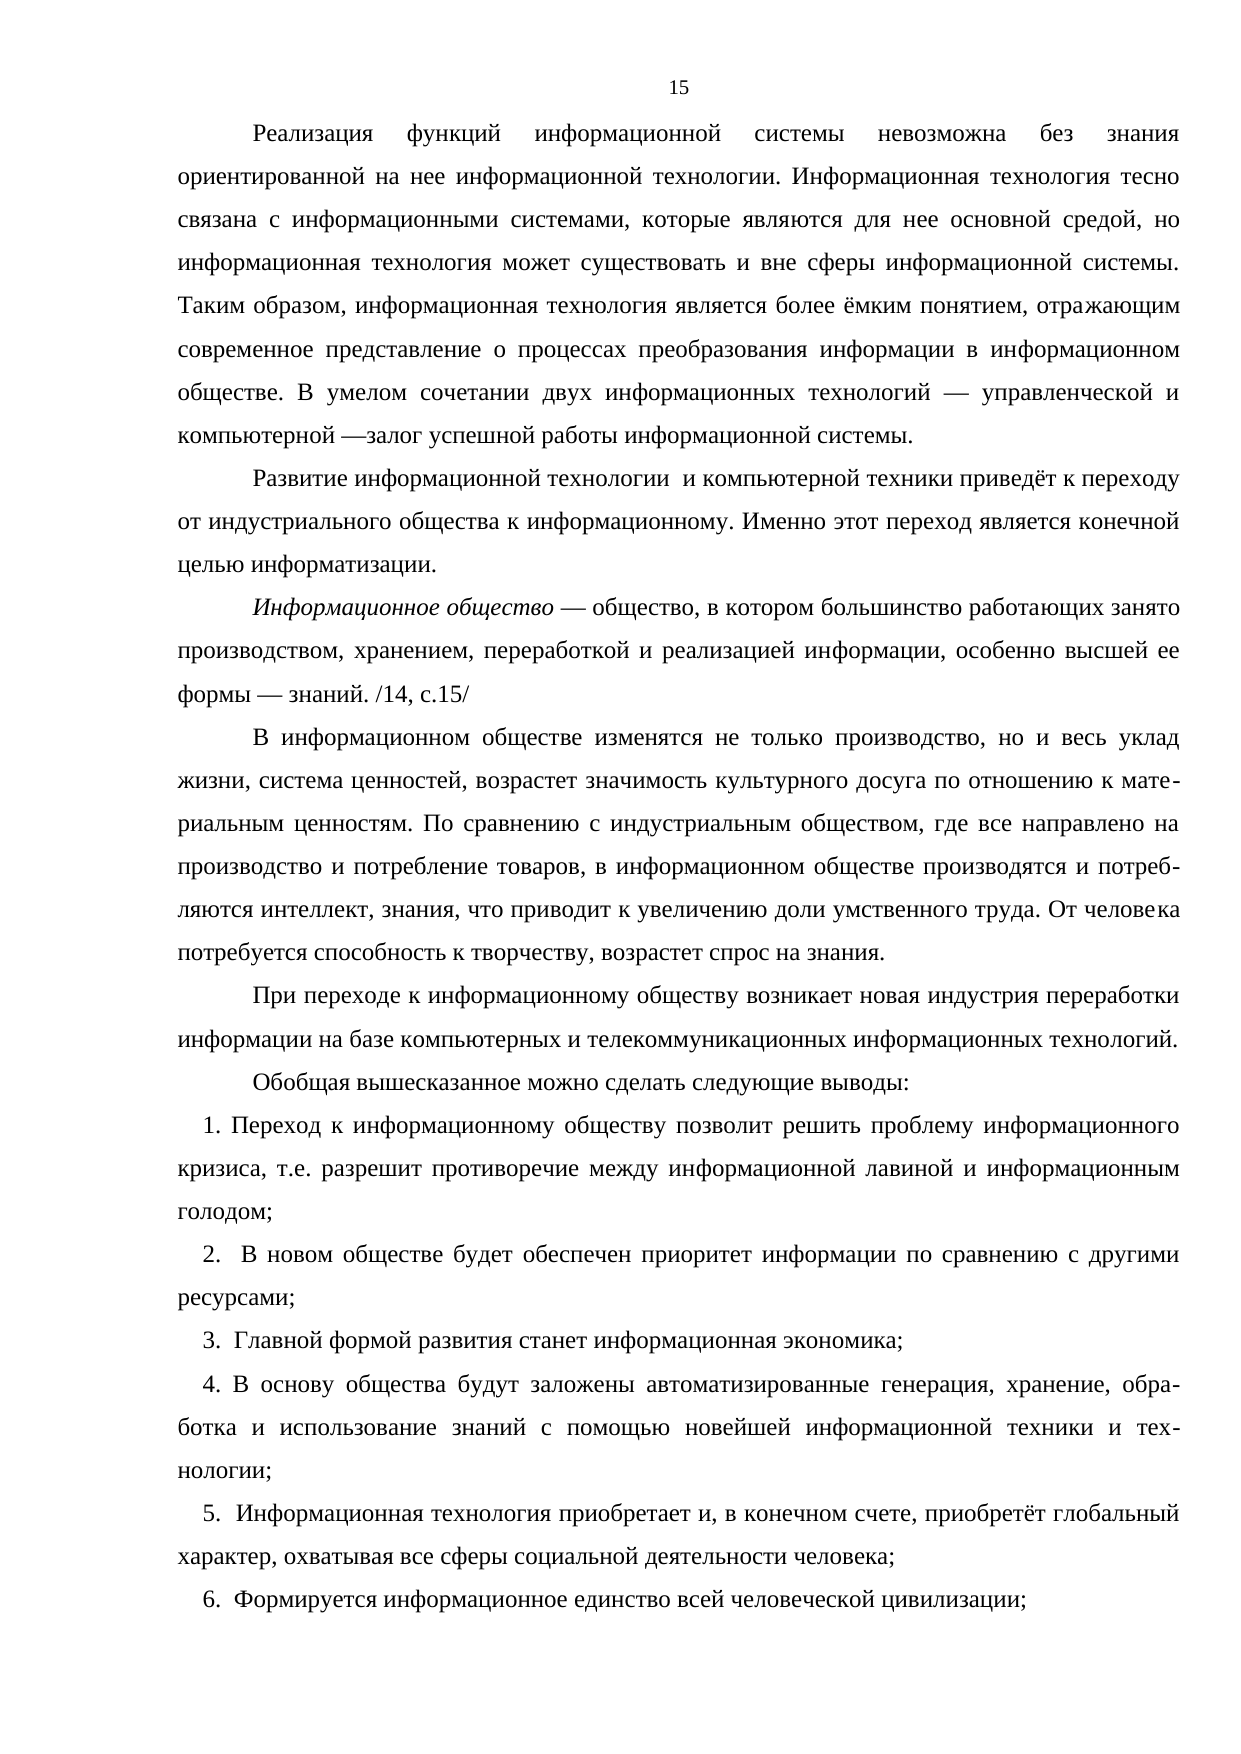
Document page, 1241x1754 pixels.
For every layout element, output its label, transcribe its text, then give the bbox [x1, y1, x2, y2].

text 5. Информационная технология приобретает и, в конечном счете, приобретёт глобальный характер, охватывая все сферы социальной деятельности человека; [177, 1498, 1180, 1570]
text Обобщая вышесказанное можно сделать следующие выводы: [177, 1067, 1180, 1096]
text Развитие информационной технологии и компьютерной техники приведёт к переходу от индустриального общества к информационному. Именно этот переход является конечной целью информатизации. [177, 463, 1180, 578]
text В информационном обществе изменятся не только производство, но и весь уклад жизни, система ценностей, возрастет значимость культурного досуга по отношению к материальным ценностям. По сравнению с индустриальным обществом, где все направлено на производство и потребление товаров, в информационном обществе производятся и потребляются интеллект, знания, что приводит к увеличению доли умственного труда. От человека потребуется способность к творчеству, возрастет спрос на знания. [177, 722, 1180, 966]
text Реализация функций информационной системы невозможна без знания ориентированной на нее информационной технологии. Информационная технология тесно связана с информационными системами, которые являются для нее основной средой, но информационная технология может существовать и вне сферы информационной системы. Таким образом, информационная технология является более ёмким понятием, отражающим современное представление о процессах преобразования информации в информационном обществе. В умелом сочетании двух информационных технологий — управленческой и компьютерной —залог успешной работы информационной системы. [177, 118, 1180, 449]
text 1. Переход к информационному обществу позволит решить проблему информационного кризиса, т.е. разрешит противоречие между информационной лавиной и информационным голодом; [177, 1110, 1180, 1225]
text 2. В новом обществе будет обеспечен приоритет информации по сравнению с другими ресурсами; [177, 1239, 1180, 1311]
text 6. Формируется информационное единство всей человеческой цивилизации; [177, 1584, 1180, 1613]
text При переходе к информационному обществу возникает новая индустрия переработки информации на базе компьютерных и телекоммуникационных информационных технологий. [177, 981, 1180, 1052]
text Информационное общество — общество, в котором большинство работающих занято производством, хранением, переработкой и реализацией информации, особенно высшей ее формы — знаний. /14, с.15/ [177, 592, 1180, 707]
text 4. В основу общества будут заложены автоматизированные генерация, хранение, обработка и использование знаний с помощью новейшей информационной техники и технологии; [177, 1369, 1180, 1484]
text 3. Главной формой развития станет информационная экономика; [177, 1326, 1180, 1354]
